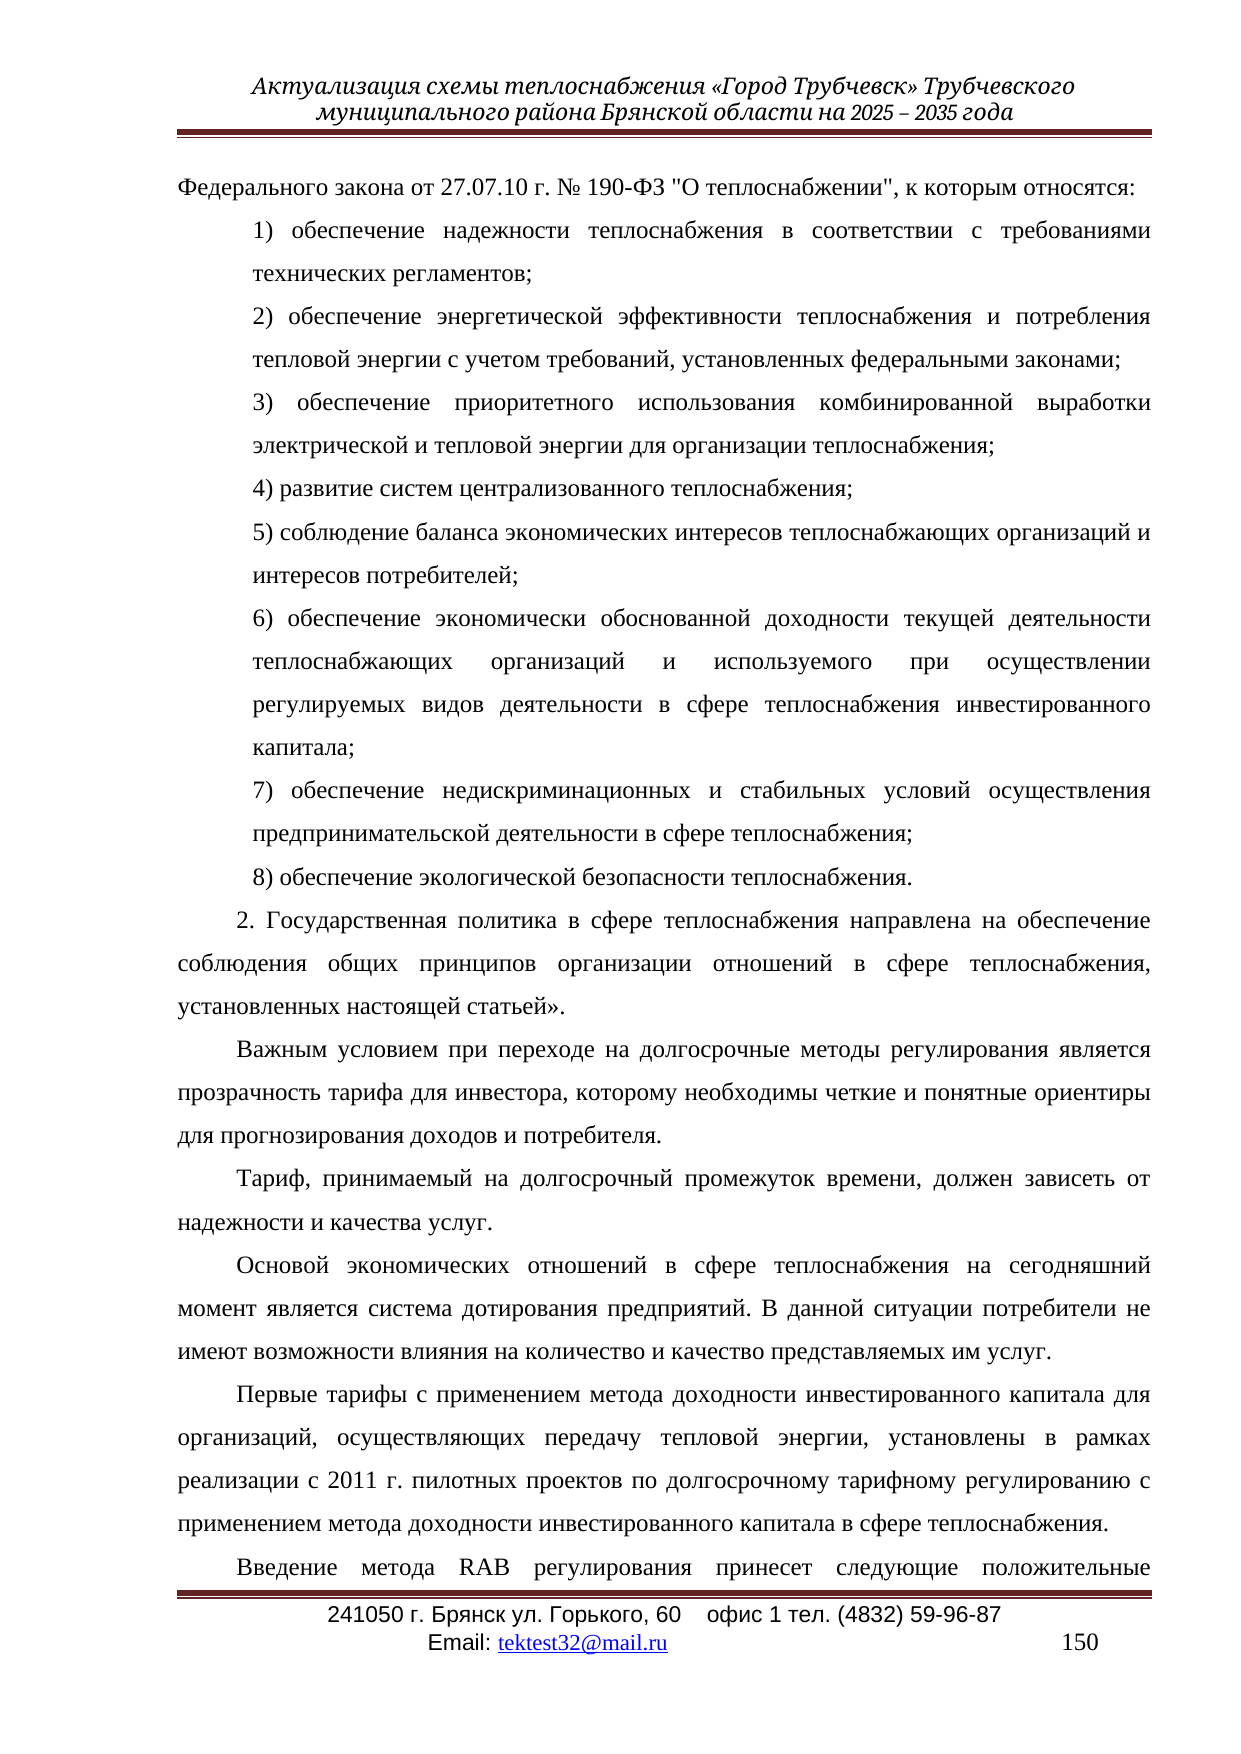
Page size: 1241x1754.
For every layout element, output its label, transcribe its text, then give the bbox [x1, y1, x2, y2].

text 1) обеспечение надежности теплоснабжения в соответствии с требованиями технических регламентов; [252, 215, 1152, 287]
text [177, 172, 1152, 200]
text 8) обеспечение экологической безопасности теплоснабжения. [252, 862, 1152, 890]
text 4) развитие систем централизованного теплоснабжения; [252, 473, 1152, 502]
text 7) обеспечение недискриминационных и стабильных условий осуществления предпринимательской деятельности в сфере теплоснабжения; [252, 775, 1152, 847]
text Основой экономических отношений в сфере теплоснабжения на сегодняшний момент является система дотирования предприятий. В данной ситуации потребители не имеют возможности влияния на количество и качество представляемых им услуг. [177, 1250, 1152, 1365]
text Первые тарифы с применением метода доходности инвестированного капитала для организаций, осуществляющих передачу тепловой энергии, установлены в рамках реализации с 2011 г. пилотных проектов по долгосрочному тарифному регулированию с применением метода доходности инвестированного капитала в сфере теплоснабжения. [177, 1379, 1152, 1537]
text 3) обеспечение приоритетного использования комбинированной выработки электрической и тепловой энергии для организации теплоснабжения; [252, 387, 1152, 459]
text Тариф, принимаемый на долгосрочный промежуток времени, должен зависеть от надежности и качества услуг. [177, 1163, 1152, 1235]
text 2. Государственная политика в сфере теплоснабжения направлена на обеспечение соблюдения общих принципов организации отношений в сфере теплоснабжения, установленных настоящей статьей». [177, 905, 1152, 1020]
text Важным условием при переходе на долгосрочные методы регулирования является прозрачность тарифа для инвестора, которому необходимы четкие и понятные ориентиры для прогнозирования доходов и потребителя. [177, 1034, 1152, 1149]
text 6) обеспечение экономически обоснованной доходности текущей деятельности теплоснабжающих организаций и используемого при осуществлении регулируемых видов деятельности в сфере теплоснабжения инвестированного капитала; [252, 603, 1152, 761]
text 5) соблюдение баланса экономических интересов теплоснабжающих организаций и интересов потребителей; [252, 517, 1152, 588]
text 2) обеспечение энергетической эффективности теплоснабжения и потребления тепловой энергии с учетом требований, установленных федеральными законами; [252, 301, 1152, 373]
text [177, 1552, 1152, 1580]
